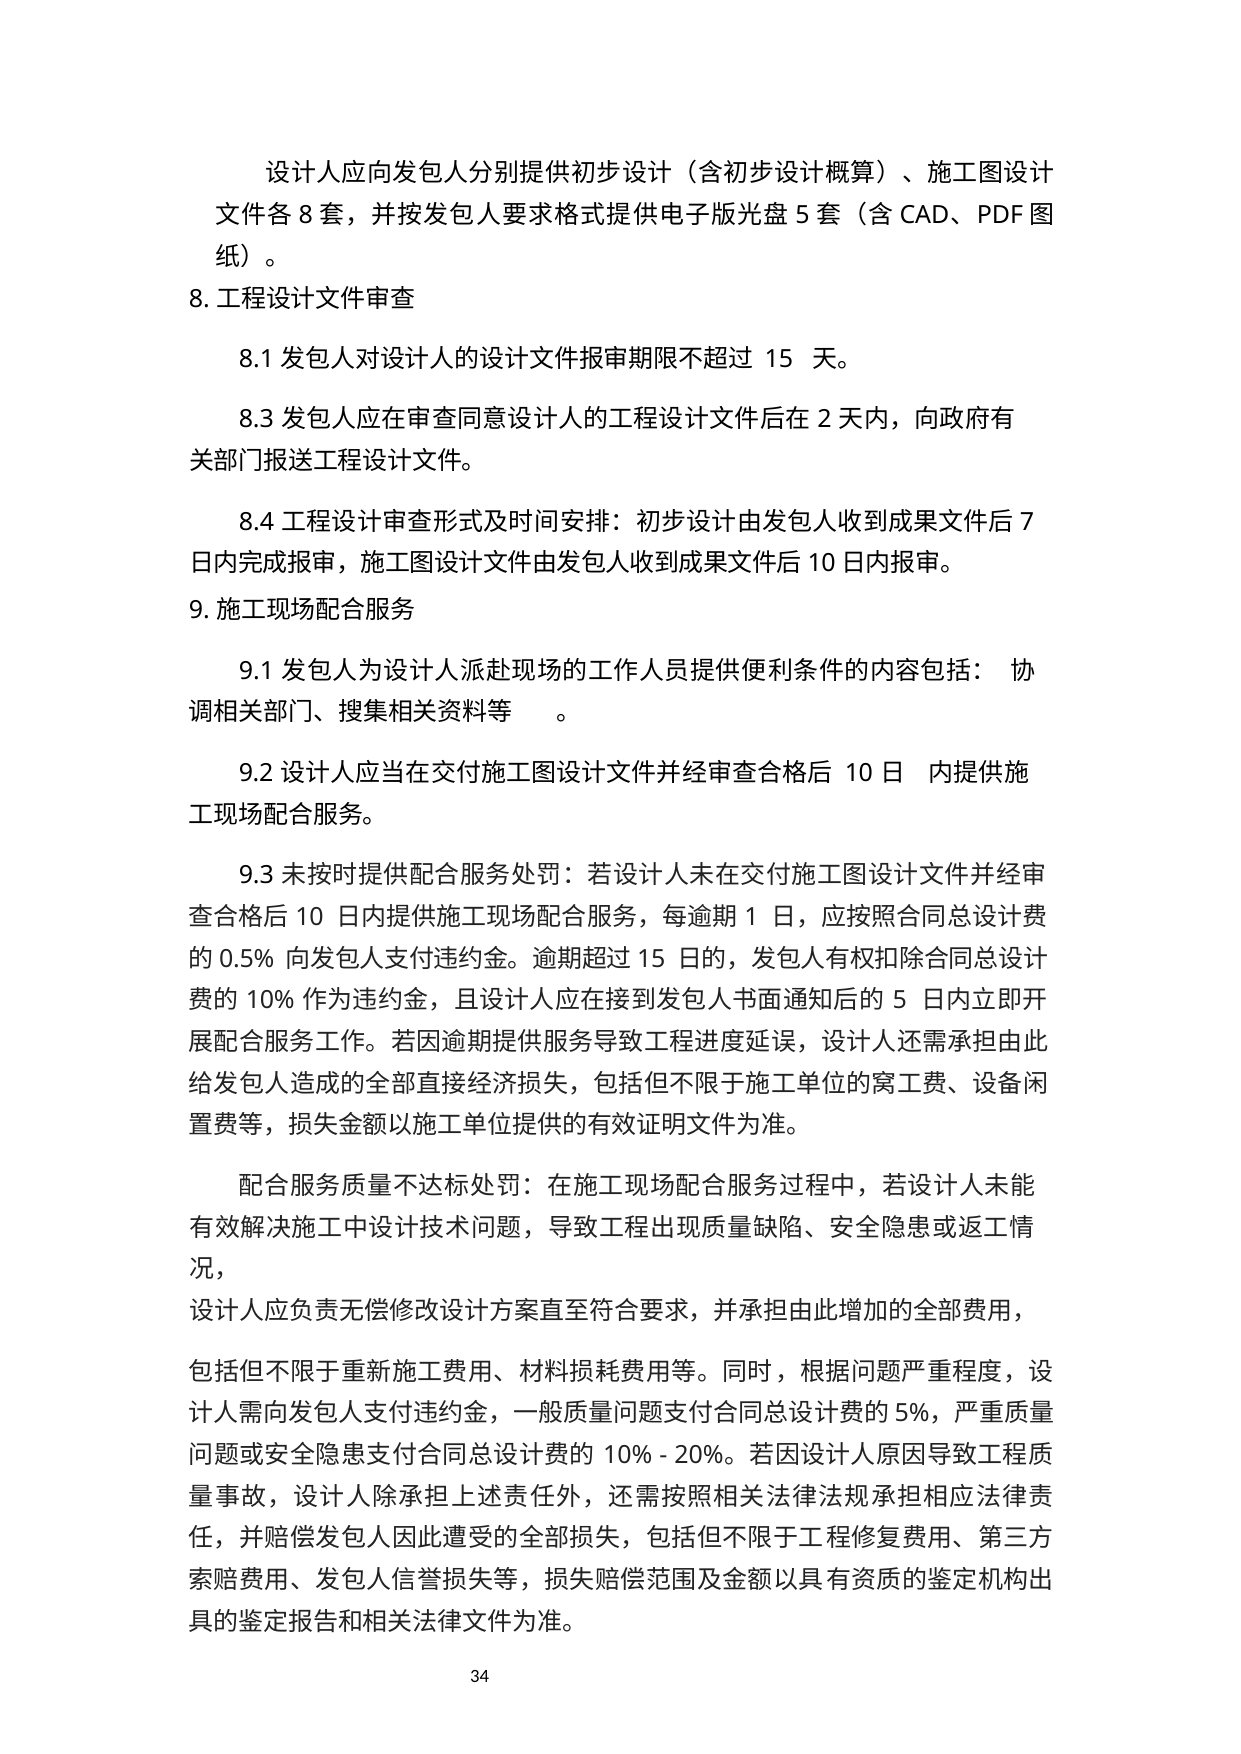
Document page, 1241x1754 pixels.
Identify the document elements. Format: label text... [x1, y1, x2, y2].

text 8. 工程设计文件审查 [189, 274, 1054, 315]
text 9. 施工现场配合服务 [189, 585, 1054, 627]
text 设计人应向发包人分别提供初步设计（含初步设计概算）、施工图设计文件各8套，并按发包人要求格式提供电子版光盘5套（含CAD、PDF图纸）。 [215, 148, 1054, 273]
text 9.2 设计人应当在交付施工图设计文件并经审查合格后 10 日 内提供施工现场配合服务。 [188, 748, 1029, 831]
text 9.1 发包人为设计人派赴现场的工作人员提供便利条件的内容包括： 协调相关部门、搜集相关资料等 。 [189, 646, 1035, 729]
text 设计人应负责无偿修改设计方案直至符合要求，并承担由此增加的全部费用， [189, 1286, 1054, 1328]
text 8.3 发包人应在审查同意设计人的工程设计文件后在 2 天内，向政府有关部门报送工程设计文件。 [189, 394, 1015, 478]
text 包括但不限于重新施工费用、材料损耗费用等。同时，根据问题严重程度，设计人需向发包人支付违约金，一般质量问题支付合同总设计费的 5%，严重质量问题或安全隐患支付合同总设计费的 10% - 20%。若因设计人原因导致工程质量事故，设计人除承担上述责任外，还需按照相关法律法规承担相应法律责任，并赔偿发包人因此遭受的全部损失，包括但不限于工程修复费用、第三方索赔费用、发包人信誉损失等，损失赔偿范围及金额以具有资质的鉴定机构出具的鉴定报告和相关法律文件为准。 [188, 1347, 1054, 1638]
text 9.3 未按时提供配合服务处罚：若设计人未在交付施工图设计文件并经审查合格后 10 日内提供施工现场配合服务，每逾期 1 日，应按照合同总设计费的 0.5% 向发包人支付违约金。逾期超过 15 日的，发包人有权扣除合同总设计费的 10% 作为违约金，且设计人应在接到发包人书面通知后的 5 日内立即开展配合服务工作。若因逾期提供服务导致工程进度延误，设计人还需承担由此给发包人造成的全部直接经济损失，包括但不限于施工单位的窝工费、设备闲置费等，损失金额以施工单位提供的有效证明文件为准。 [188, 850, 1048, 1142]
text 配合服务质量不达标处罚：在施工现场配合服务过程中，若设计人未能有效解决施工中设计技术问题，导致工程出现质量缺陷、安全隐患或返工情况， [189, 1161, 1035, 1286]
text 8.4 工程设计审查形式及时间安排：初步设计由发包人收到成果文件后 7 日内完成报审，施工图设计文件由发包人收到成果文件后 10 日内报审。 [189, 497, 1034, 580]
text 8.1 发包人对设计人的设计文件报审期限不超过 15 天。 [239, 334, 1054, 376]
